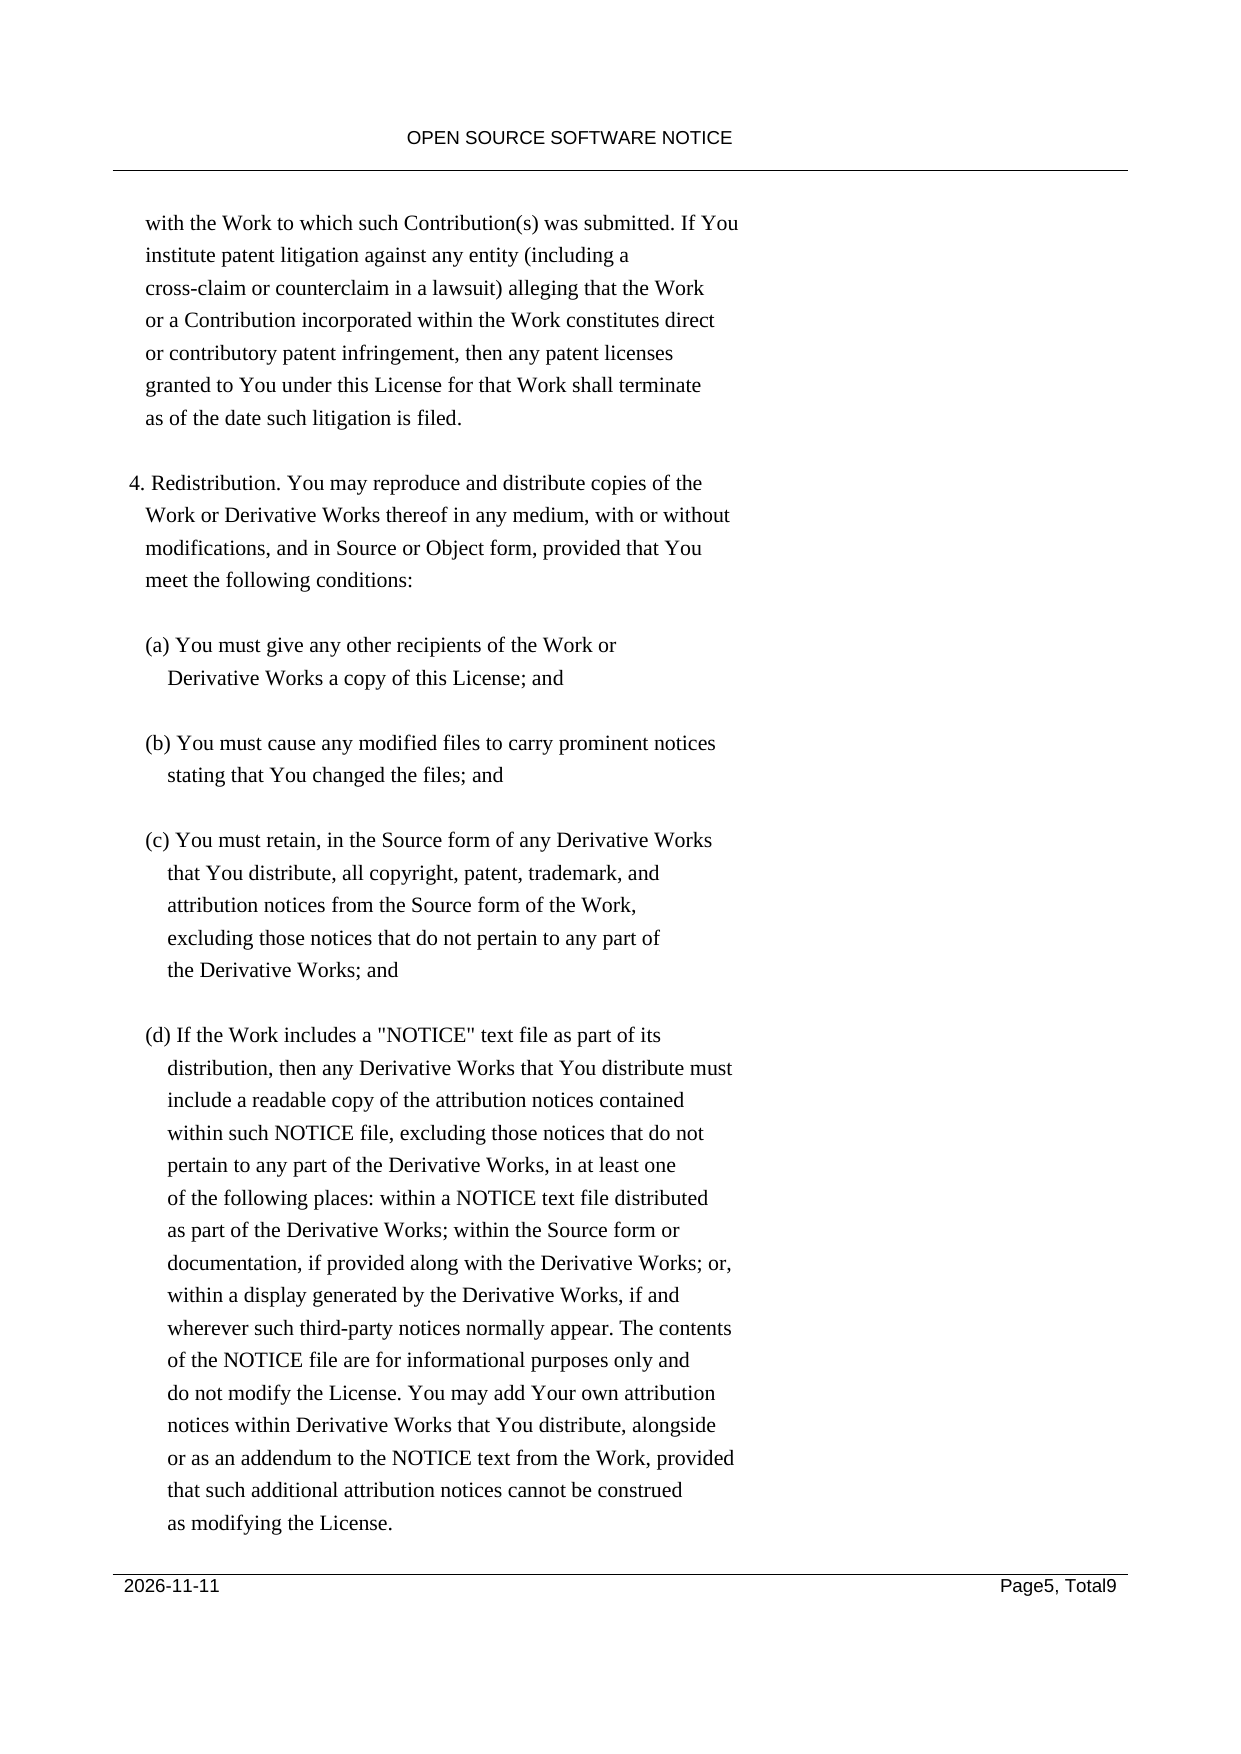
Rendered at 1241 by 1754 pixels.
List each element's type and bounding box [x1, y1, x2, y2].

text [112, 206, 1128, 1539]
